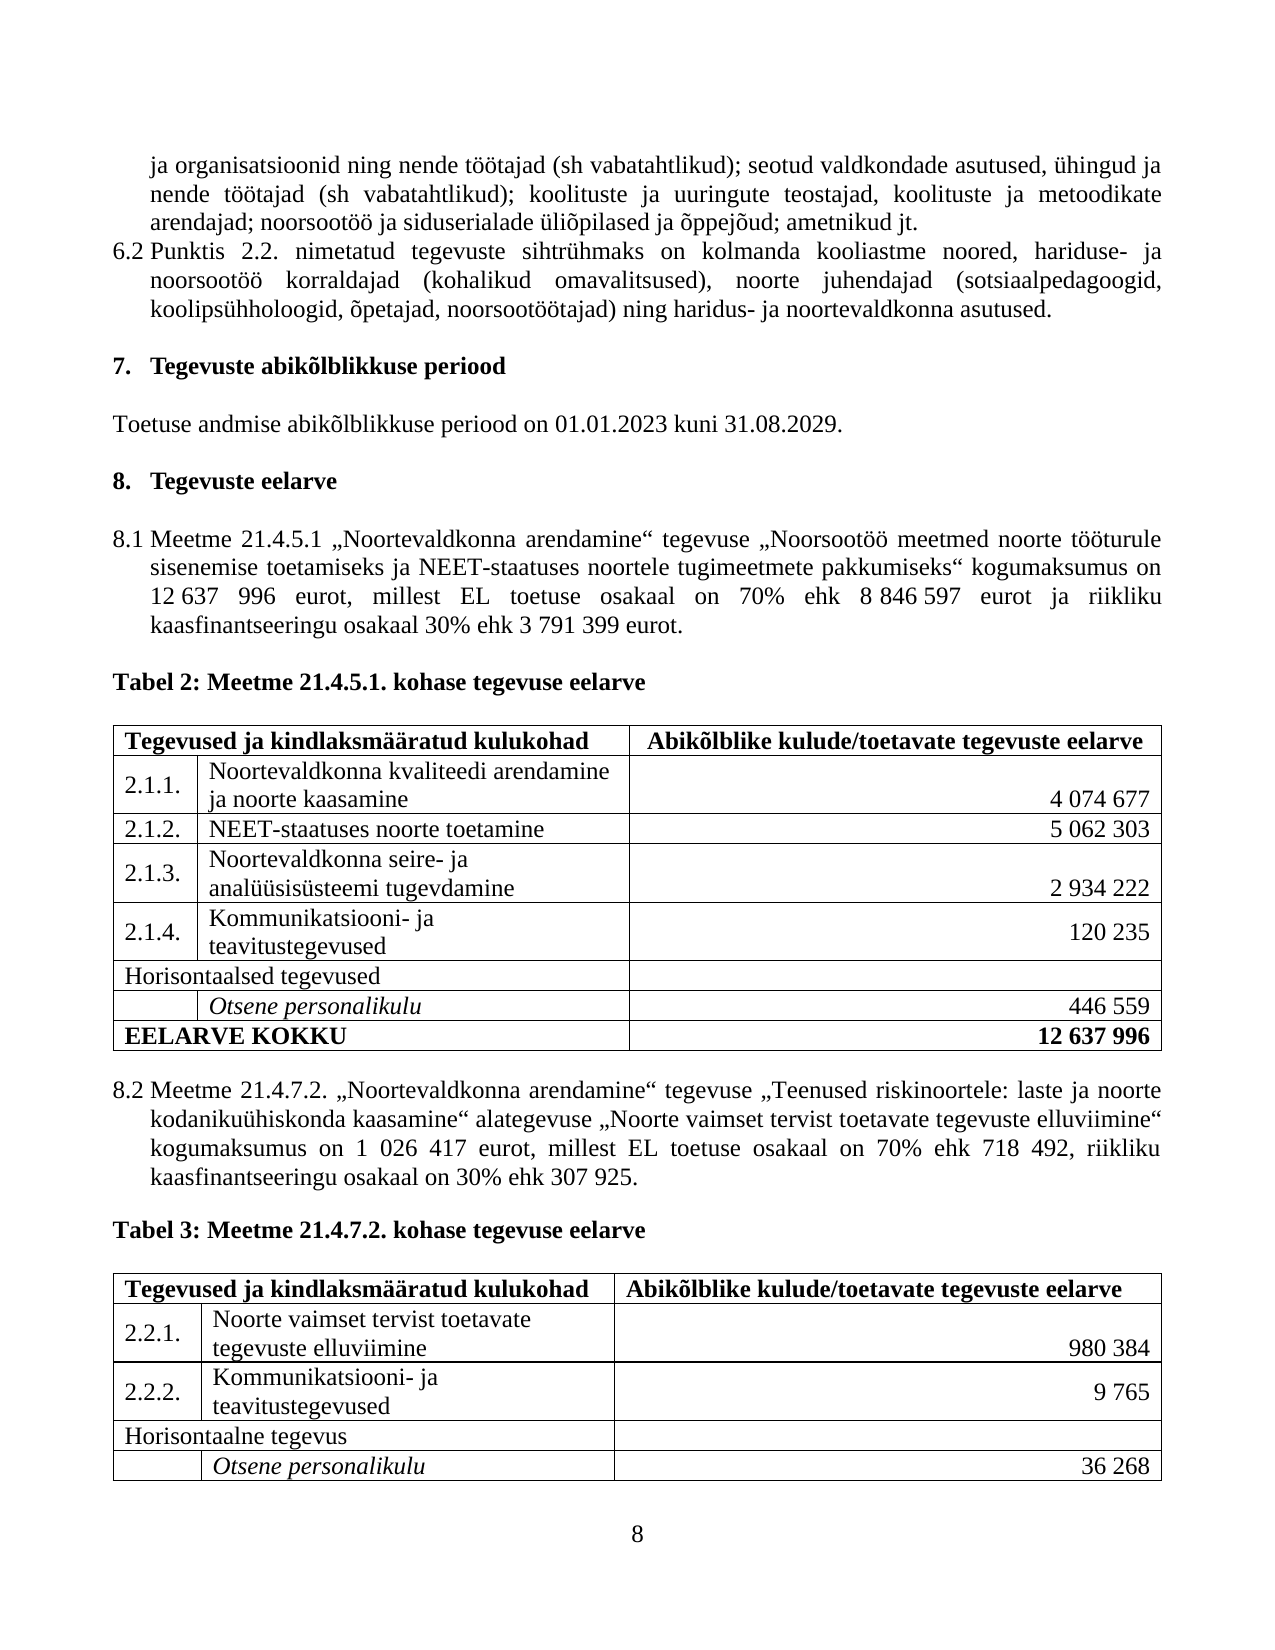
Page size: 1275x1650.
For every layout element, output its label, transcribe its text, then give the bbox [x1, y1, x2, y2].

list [112, 150, 1162, 236]
table_cell 2.1.3. [114, 844, 197, 902]
table_cell [114, 1451, 201, 1479]
list Punktis 2.2. nimetatud tegevuste sihtrühmaks on kolmanda kooliastme noored, hariduse- ja noorsootöö korraldajad (kohalikud omavalitsused), noorte juhendajad (sotsiaalpedagoogid, koolipsühholoogid, õpetajad, noorsootöötajad) ning haridus- ja noortevaldkonna asutused. [112, 236, 1162, 322]
table_cell 2 934 222 [630, 844, 1161, 902]
table_cell 9 765 [615, 1363, 1161, 1420]
table_cell NEET-staatuses noorte toetamine [198, 814, 629, 843]
table_cell 980 384 [615, 1304, 1161, 1361]
table_cell 2.1.4. [114, 903, 197, 960]
list Meetme 21.4.5.1 „Noortevaldkonna arendamine“ tegevuse „Noorsootöö meetmed noorte tööturule sisenemise toetamiseks ja NEET-staatuses noortele tugimeetmete pakkumiseks“ kogumaksumus on 12 637 996 eurot, millest EL toetuse osakaal on 70% ehk 8 846 597 eurot ja riikliku kaasfinantseeringu osakaal 30% ehk 3 791 399 eurot. [112, 524, 1162, 639]
table_cell 2.2.1. [114, 1304, 201, 1361]
table_cell [615, 1421, 1161, 1450]
text Tabel 2: Meetme 21.4.5.1. kohase tegevuse eelarve [112, 667, 1162, 696]
table_cell Kommunikatsiooni- ja teavitustegevused [202, 1363, 614, 1420]
table_cell 5 062 303 [630, 814, 1161, 843]
table_cell Horisontaalne tegevus [114, 1421, 614, 1450]
table_header Tegevused ja kindlaksmääratud kulukohad [114, 1274, 614, 1303]
table_cell Noortevaldkonna seire- ja analüüsisüsteemi tugevdamine [198, 844, 629, 902]
table_cell 446 559 [630, 991, 1161, 1020]
table_cell Noortevaldkonna kvaliteedi arendamine ja noorte kaasamine [198, 756, 629, 813]
table_cell [630, 961, 1161, 990]
table_cell Otsene personalikulu [198, 991, 629, 1020]
table_cell EELARVE KOKKU [114, 1021, 629, 1049]
table_cell 36 268 [615, 1451, 1161, 1479]
table_cell Kommunikatsiooni- ja teavitustegevused [198, 903, 629, 960]
table_cell Noorte vaimset tervist toetavate tegevuste elluviimine [202, 1304, 614, 1361]
table_cell 2.2.2. [114, 1363, 201, 1420]
text Toetuse andmise abikõlblikkuse periood on 01.01.2023 kuni 31.08.2029. [112, 409, 1162, 437]
table_cell 12 637 996 [630, 1021, 1161, 1049]
list Meetme 21.4.7.2. „Noortevaldkonna arendamine“ tegevuse „Teenused riskinoortele: laste ja noorte kodanikuühiskonda kaasamine“ alategevuse „Noorte vaimset tervist toetavate tegevuste elluviimine“ kogumaksumus on 1 026 417 eurot, millest EL toetuse osakaal on 70% ehk 718 492, riikliku kaasfinantseeringu osakaal on 30% ehk 307 925. [112, 1076, 1162, 1191]
table_cell Otsene personalikulu [202, 1451, 614, 1479]
table_header Abikõlblike kulude/toetavate tegevuste eelarve [615, 1274, 1161, 1303]
table_cell [114, 991, 197, 1020]
table_cell 2.1.1. [114, 756, 197, 813]
table_cell 120 235 [630, 903, 1161, 960]
table_cell Horisontaalsed tegevused [114, 961, 629, 990]
table_header Abikõlblike kulude/toetavate tegevuste eelarve [630, 726, 1161, 755]
table_cell 2.1.2. [114, 814, 197, 843]
table_cell 4 074 677 [630, 756, 1161, 813]
table_header Tegevused ja kindlaksmääratud kulukohad [114, 726, 629, 755]
subtitle Tegevuste abikõlblikkuse periood [112, 351, 1162, 380]
text Tabel 3: Meetme 21.4.7.2. kohase tegevuse eelarve [112, 1216, 1162, 1244]
subtitle Tegevuste eelarve [112, 466, 1162, 495]
